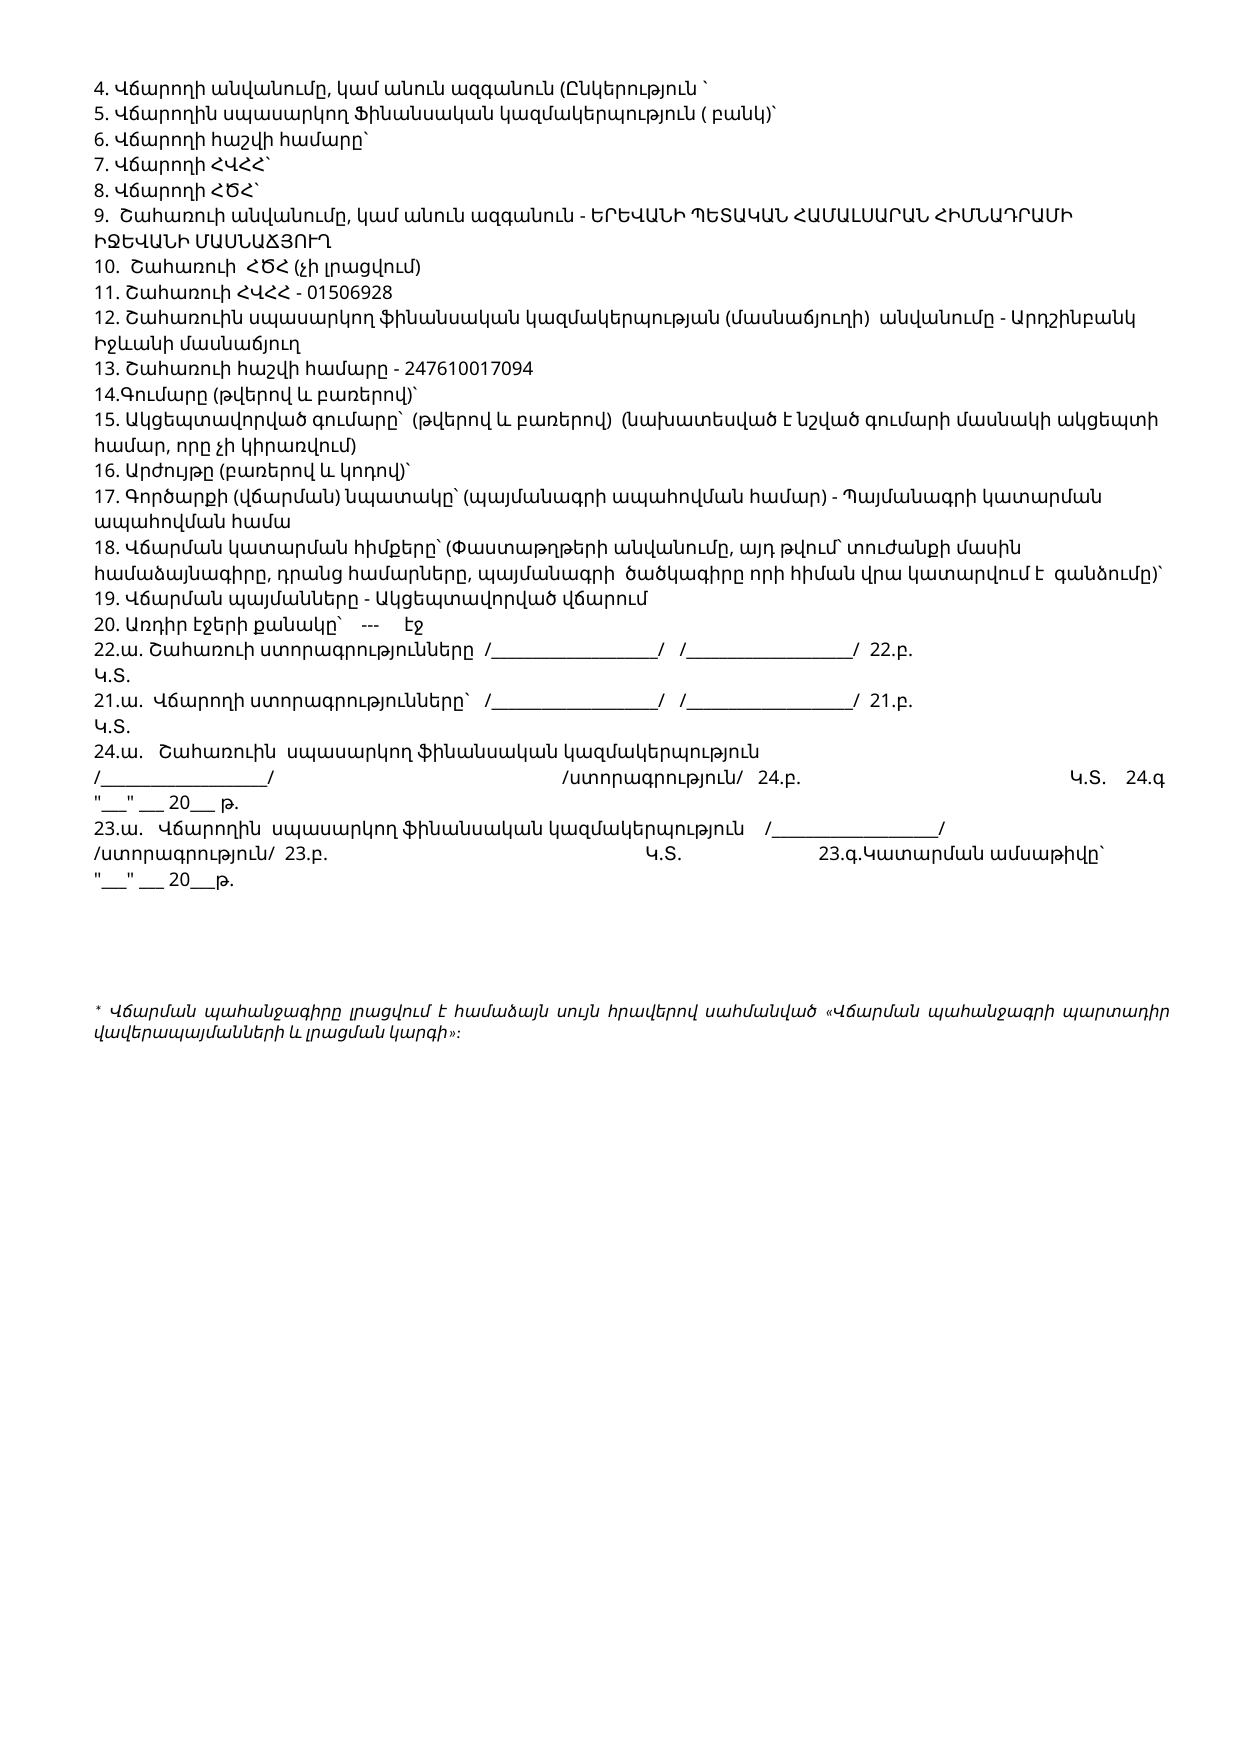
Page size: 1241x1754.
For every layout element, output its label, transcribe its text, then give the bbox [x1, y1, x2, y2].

text * Վճարման պահանջագիրը լրացվում է համաձայն սույն հրավերով սահմանված «Վճարման պահանջագրի պարտադիր վավերապայմանների և լրացման կարգի»: [94, 1002, 1171, 1042]
